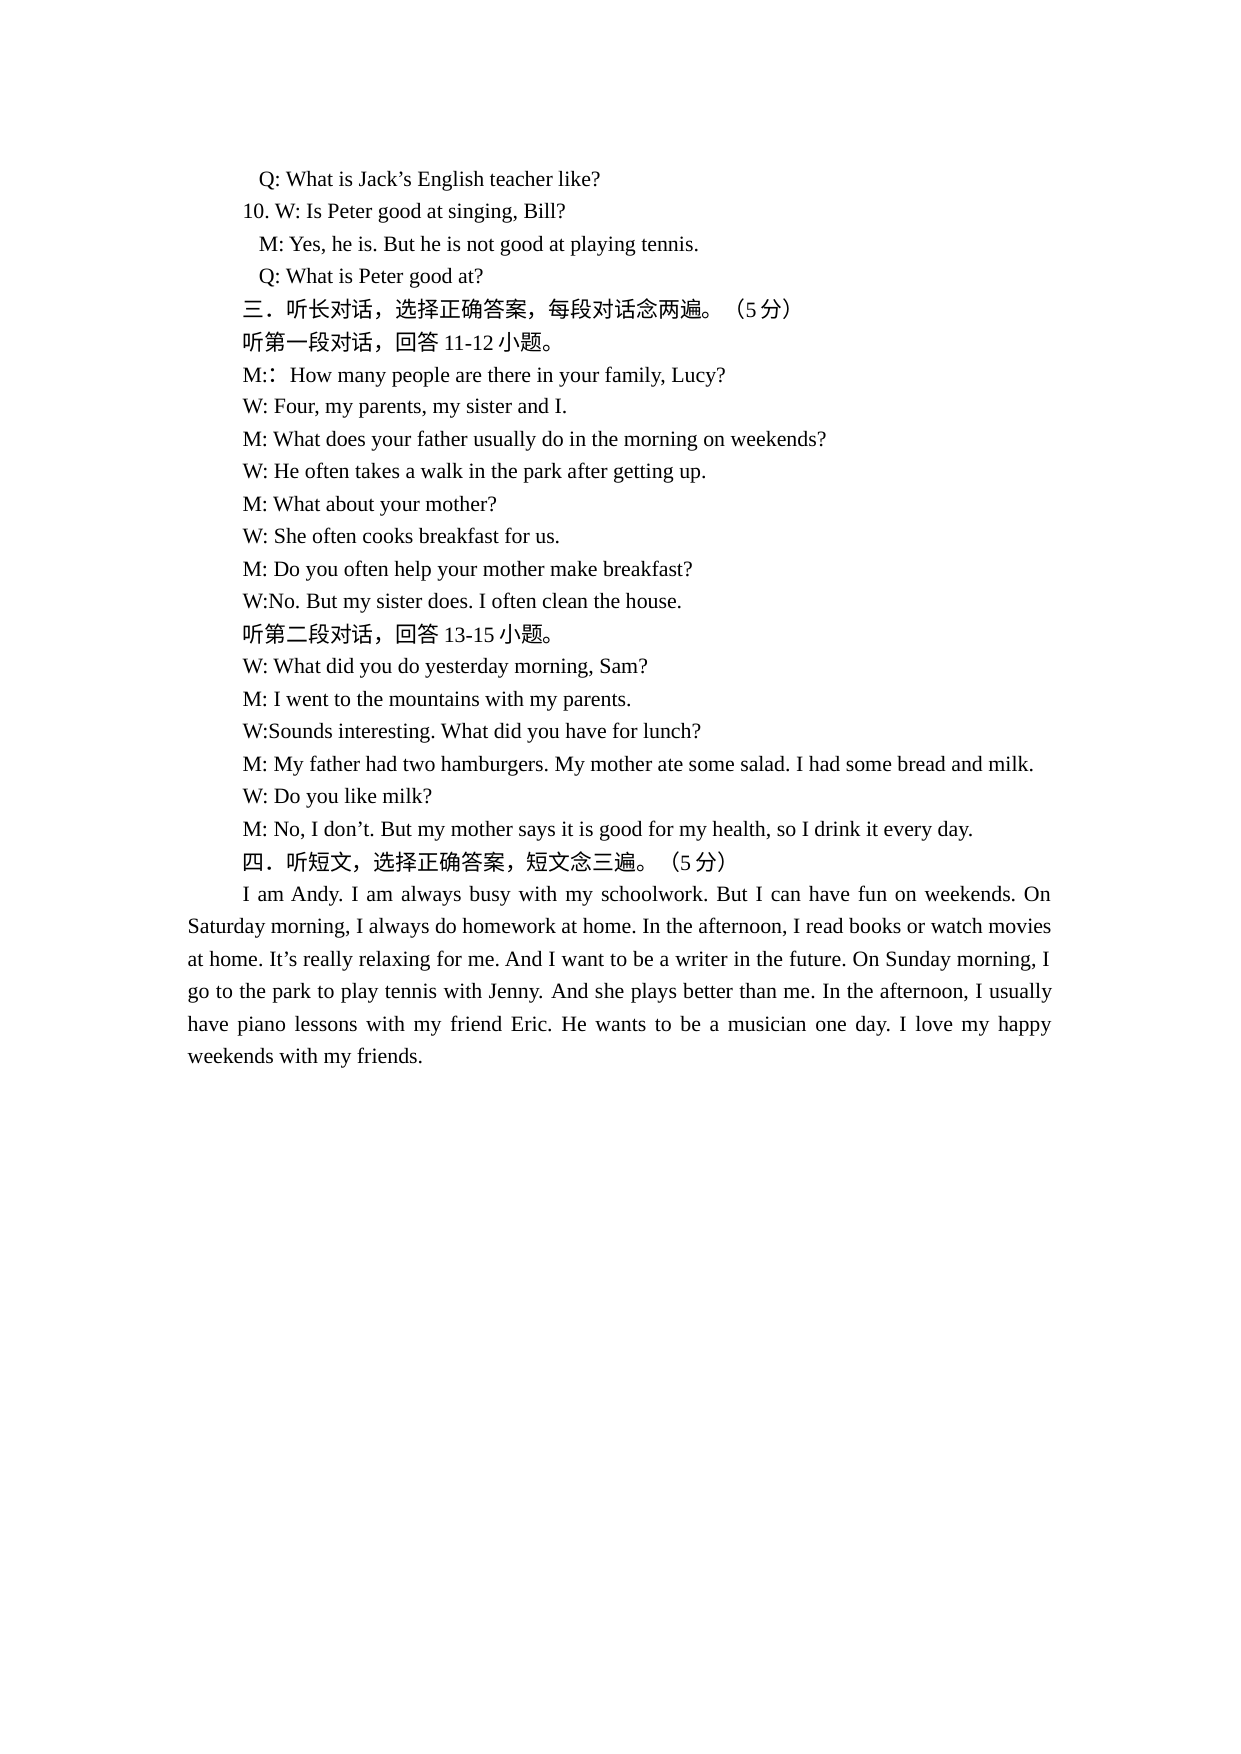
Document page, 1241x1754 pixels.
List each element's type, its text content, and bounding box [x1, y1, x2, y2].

text W: Four, my parents, my sister and I. [187, 389, 1053, 422]
text Q: What is Peter good at? [187, 259, 1053, 292]
text 听第二段对话，回答13-15小题。 [187, 617, 1053, 649]
text M: Yes, he is. But he is not good at playing tennis. [187, 227, 1053, 259]
text M: I went to the mountains with my parents. [187, 682, 1053, 714]
text 四．听短文，选择正确答案，短文念三遍。（5分） [187, 844, 1053, 877]
text M: My father had two hamburgers. My mother ate some salad. I had some bread and milk. [187, 747, 1053, 779]
text 听第一段对话，回答11-12小题。 [187, 324, 1053, 357]
text W:Sounds interesting. What did you have for lunch? [187, 714, 1053, 747]
text M:：How many people are there in your family, Lucy? [187, 357, 1053, 389]
text 三．听长对话，选择正确答案，每段对话念两遍。（5分） [187, 292, 1053, 324]
text W:No. But my sister does. I often clean the house. [187, 584, 1053, 617]
text W: He often takes a walk in the park after getting up. [187, 454, 1053, 487]
text W: Do you like milk? [187, 779, 1053, 812]
text M: What about your mother? [187, 487, 1053, 519]
text 10. W: Is Peter good at singing, Bill? [187, 194, 1053, 227]
text M: What does your father usually do in the morning on weekends? [187, 422, 1053, 454]
text Q: What is Jack’s English teacher like? [187, 162, 1053, 194]
text W: She often cooks breakfast for us. [187, 519, 1053, 552]
text M: Do you often help your mother make breakfast? [187, 552, 1053, 584]
text W: What did you do yesterday morning, Sam? [187, 649, 1053, 682]
text I am Andy. I am always busy with my schoolwork. But I can have fun on weekends. On Saturday morning, I always do homework at home. In the afternoon, I read books or watch movies at home. It’s really relaxing for me. And I want to be a writer in the future. On Sunday morning, I go to the park to play tennis with Jenny. And she plays better than me. In the afternoon, I usually have piano lessons with my friend Eric. He wants to be a musician one day. I love my happy weekends with my friends. [187, 877, 1053, 1072]
text M: No, I don’t. But my mother says it is good for my health, so I drink it every day. [187, 812, 1053, 844]
